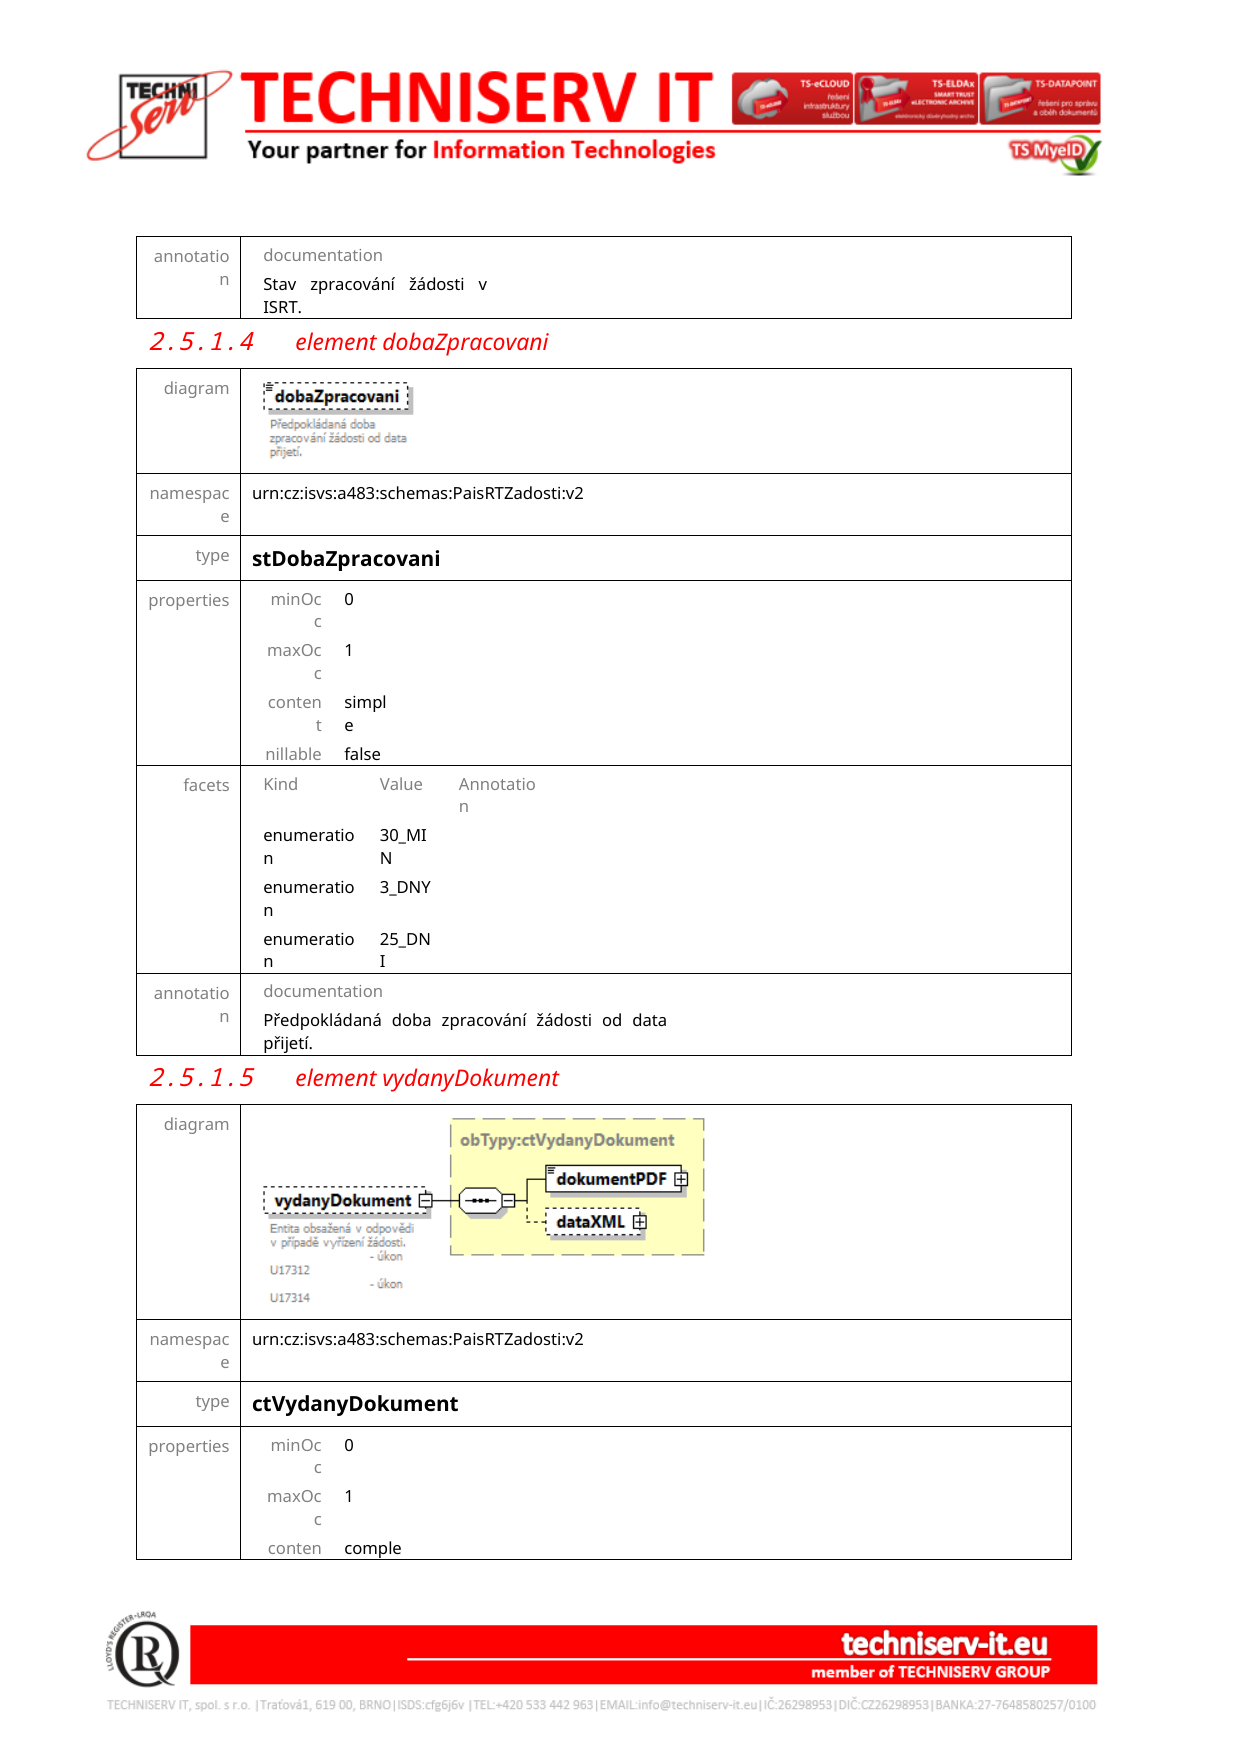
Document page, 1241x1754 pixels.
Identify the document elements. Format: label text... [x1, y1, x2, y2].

table_cell [241, 1427, 1071, 1559]
table_cell namespace [137, 1320, 240, 1381]
table_cell [241, 974, 1071, 1054]
picture [251, 376, 426, 465]
table_header [241, 369, 1071, 473]
subtitle element vydanyDokument [148, 1060, 1092, 1094]
subtitle element dobaZpracovani [148, 323, 1092, 357]
picture [79, 58, 1118, 185]
table_cell facets [137, 766, 240, 973]
table_cell stDobaZpracovani [241, 536, 1071, 580]
table_cell properties [137, 581, 240, 765]
picture [87, 1607, 1103, 1715]
table_cell [241, 581, 1071, 765]
table_cell type [137, 1382, 240, 1426]
table_cell namespace [137, 474, 240, 535]
table_cell type [137, 536, 240, 580]
table_cell [241, 237, 1071, 318]
table_cell urn:cz:isvs:a483:schemas:PaisRTZadosti:v2 [241, 474, 1071, 535]
picture [251, 1112, 717, 1311]
table_cell annotation [137, 974, 240, 1054]
table_cell urn:cz:isvs:a483:schemas:PaisRTZadosti:v2 [241, 1320, 1071, 1381]
table_cell ctVydanyDokument [241, 1382, 1071, 1426]
table_header [241, 1105, 1071, 1319]
table_cell annotation [137, 237, 240, 318]
table_cell properties [137, 1427, 240, 1559]
table_header diagram [137, 369, 240, 473]
table_cell [241, 766, 1071, 973]
table_header diagram [137, 1105, 240, 1319]
